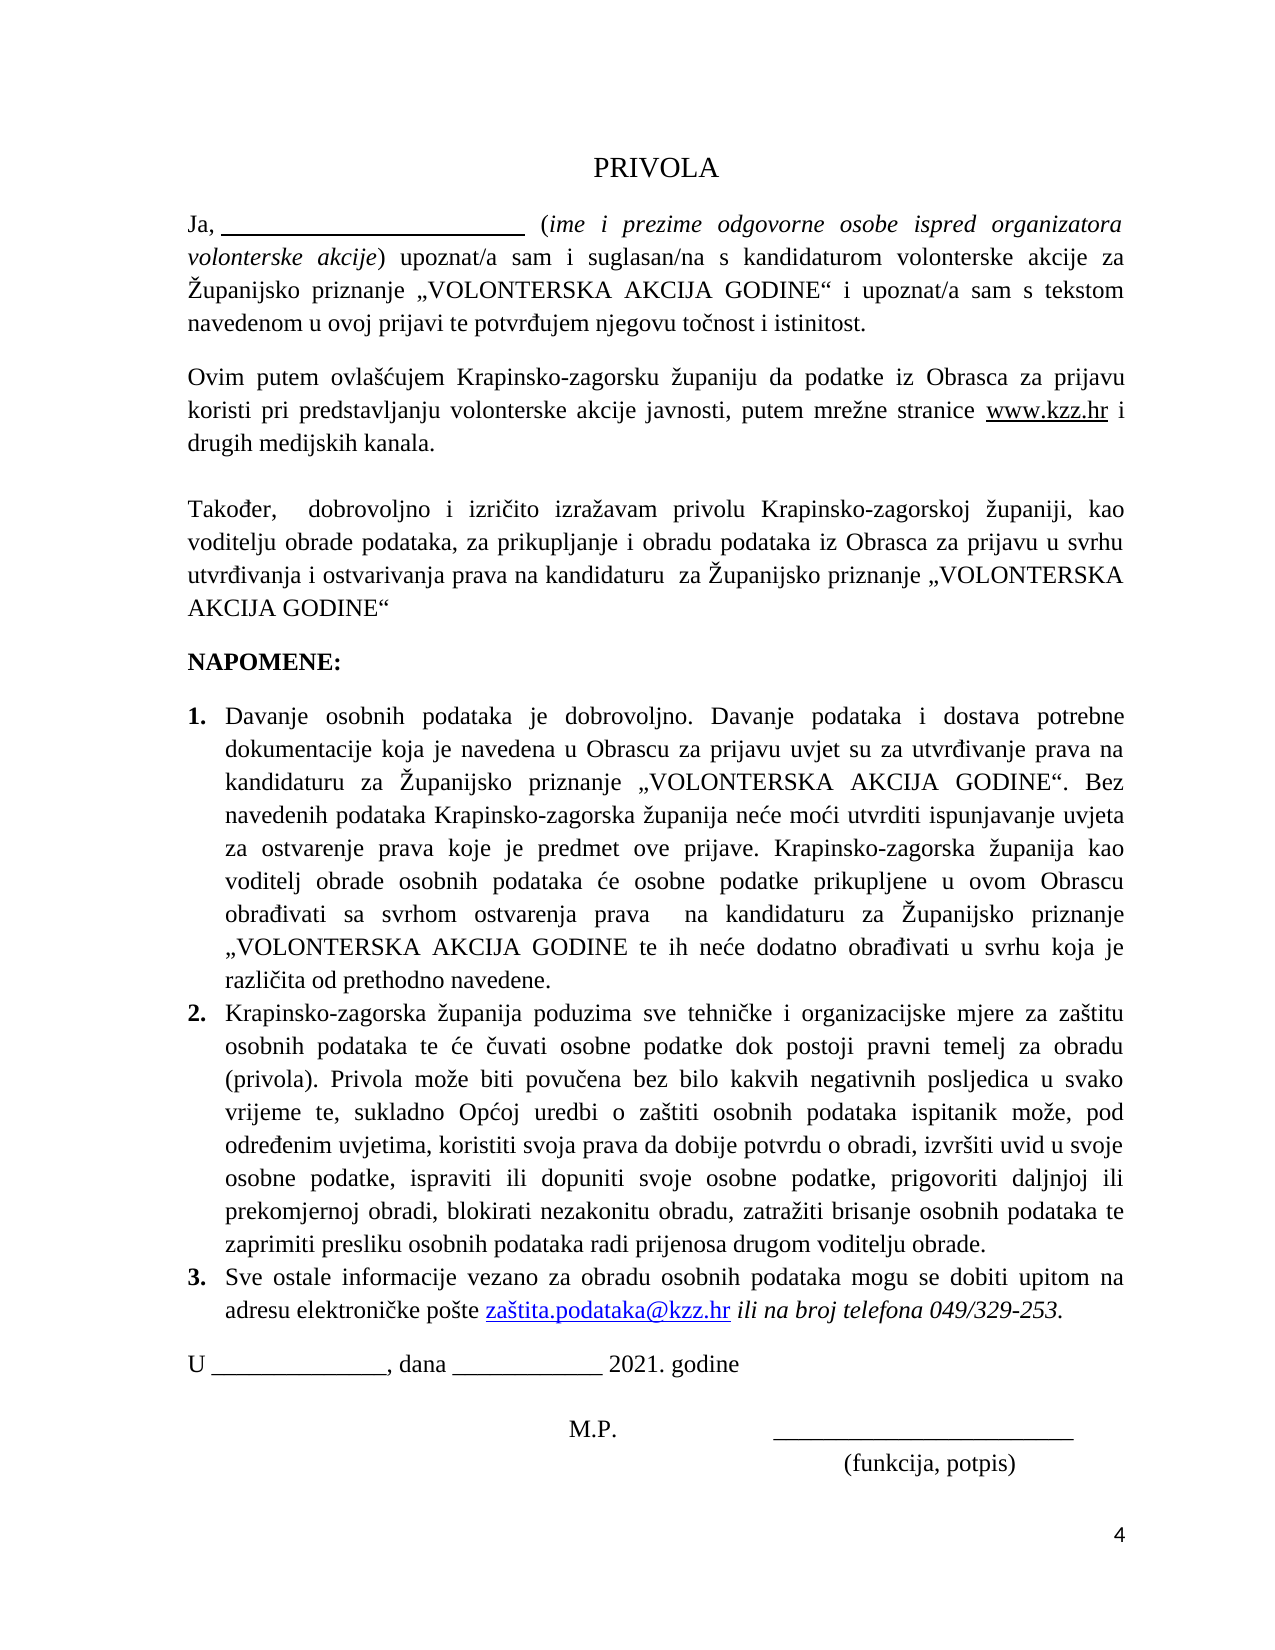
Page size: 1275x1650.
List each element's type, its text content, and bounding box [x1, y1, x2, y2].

text PRIVOLA [187, 150, 1125, 183]
list Davanje osobnih podataka je dobrovoljno. Davanje podataka i dostava potrebne dokumentacije koja je navedena u Obrascu za prijavu uvjet su za utvrđivanje prava na kandidaturu za Županijsko priznanje „VOLONTERSKA AKCIJA GODINE“. Bez navedenih podataka Krapinsko-zagorska županija neće moći utvrditi ispunjavanje uvjeta za ostvarenje prava koje je predmet ove prijave. Krapinsko-zagorska županija kao voditelj obrade osobnih podataka će osobne podatke prikupljene u ovom Obrascu obrađivati sa svrhom ostvarenja prava na kandidaturu za Županijsko priznanje „VOLONTERSKA AKCIJA GODINE te ih neće dodatno obrađivati u svrhu koja je različita od prethodno navedene. [187, 701, 1125, 994]
list Sve ostale informacije vezano za obradu osobnih podataka mogu se dobiti upitom na adresu elektroničke pošte zaštita.podataka@kzz.hr ili na broj telefona 049/329-253. [187, 1262, 1125, 1324]
text (funkcija, potpis) [187, 1448, 1125, 1476]
text M.P. ________________________ [187, 1414, 1125, 1443]
text Ovim putem ovlašćujem Krapinsko-zagorsku županiju da podatke iz Obrasca za prijavu koristi pri predstavljanju volonterske akcije javnosti, putem mrežne stranice www.kzz.hr i drugih medijskih kanala. [187, 362, 1125, 457]
text U ______________, dana ____________ 2021. godine [187, 1349, 1125, 1378]
text Ja, (ime i prezime odgovorne osobe ispred organizatora volonterske akcije) upoznat/a sam i suglasan/na s kandidaturom volonterske akcije za Županijsko priznanje „VOLONTERSKA AKCIJA GODINE“ i upoznat/a sam s tekstom navedenom u ovoj prijavi te potvrđujem njegovu točnost i istinitost. [187, 209, 1125, 337]
list Krapinsko-zagorska županija poduzima sve tehničke i organizacijske mjere za zaštitu osobnih podataka te će čuvati osobne podatke dok postoji pravni temelj za obradu (privola). Privola može biti povučena bez bilo kakvih negativnih posljedica u svako vrijeme te, sukladno Općoj uredbi o zaštiti osobnih podataka ispitanik može, pod određenim uvjetima, koristiti svoja prava da dobije potvrdu o obradi, izvršiti uvid u svoje osobne podatke, ispraviti ili dopuniti svoje osobne podatke, prigovoriti daljnjoj ili prekomjernoj obradi, blokirati nezakonitu obradu, zatražiti brisanje osobnih podataka te zaprimiti presliku osobnih podataka radi prijenosa drugom voditelju obrade. [187, 998, 1125, 1258]
text NAPOMENE: [150, 647, 1125, 676]
text Također, dobrovoljno i izričito izražavam privolu Krapinsko-zagorskoj županiji, kao voditelju obrade podataka, za prikupljanje i obradu podataka iz Obrasca za prijavu u svrhu utvrđivanja i ostvarivanja prava na kandidaturu za Županijsko priznanje „VOLONTERSKA AKCIJA GODINE“ [187, 494, 1125, 622]
